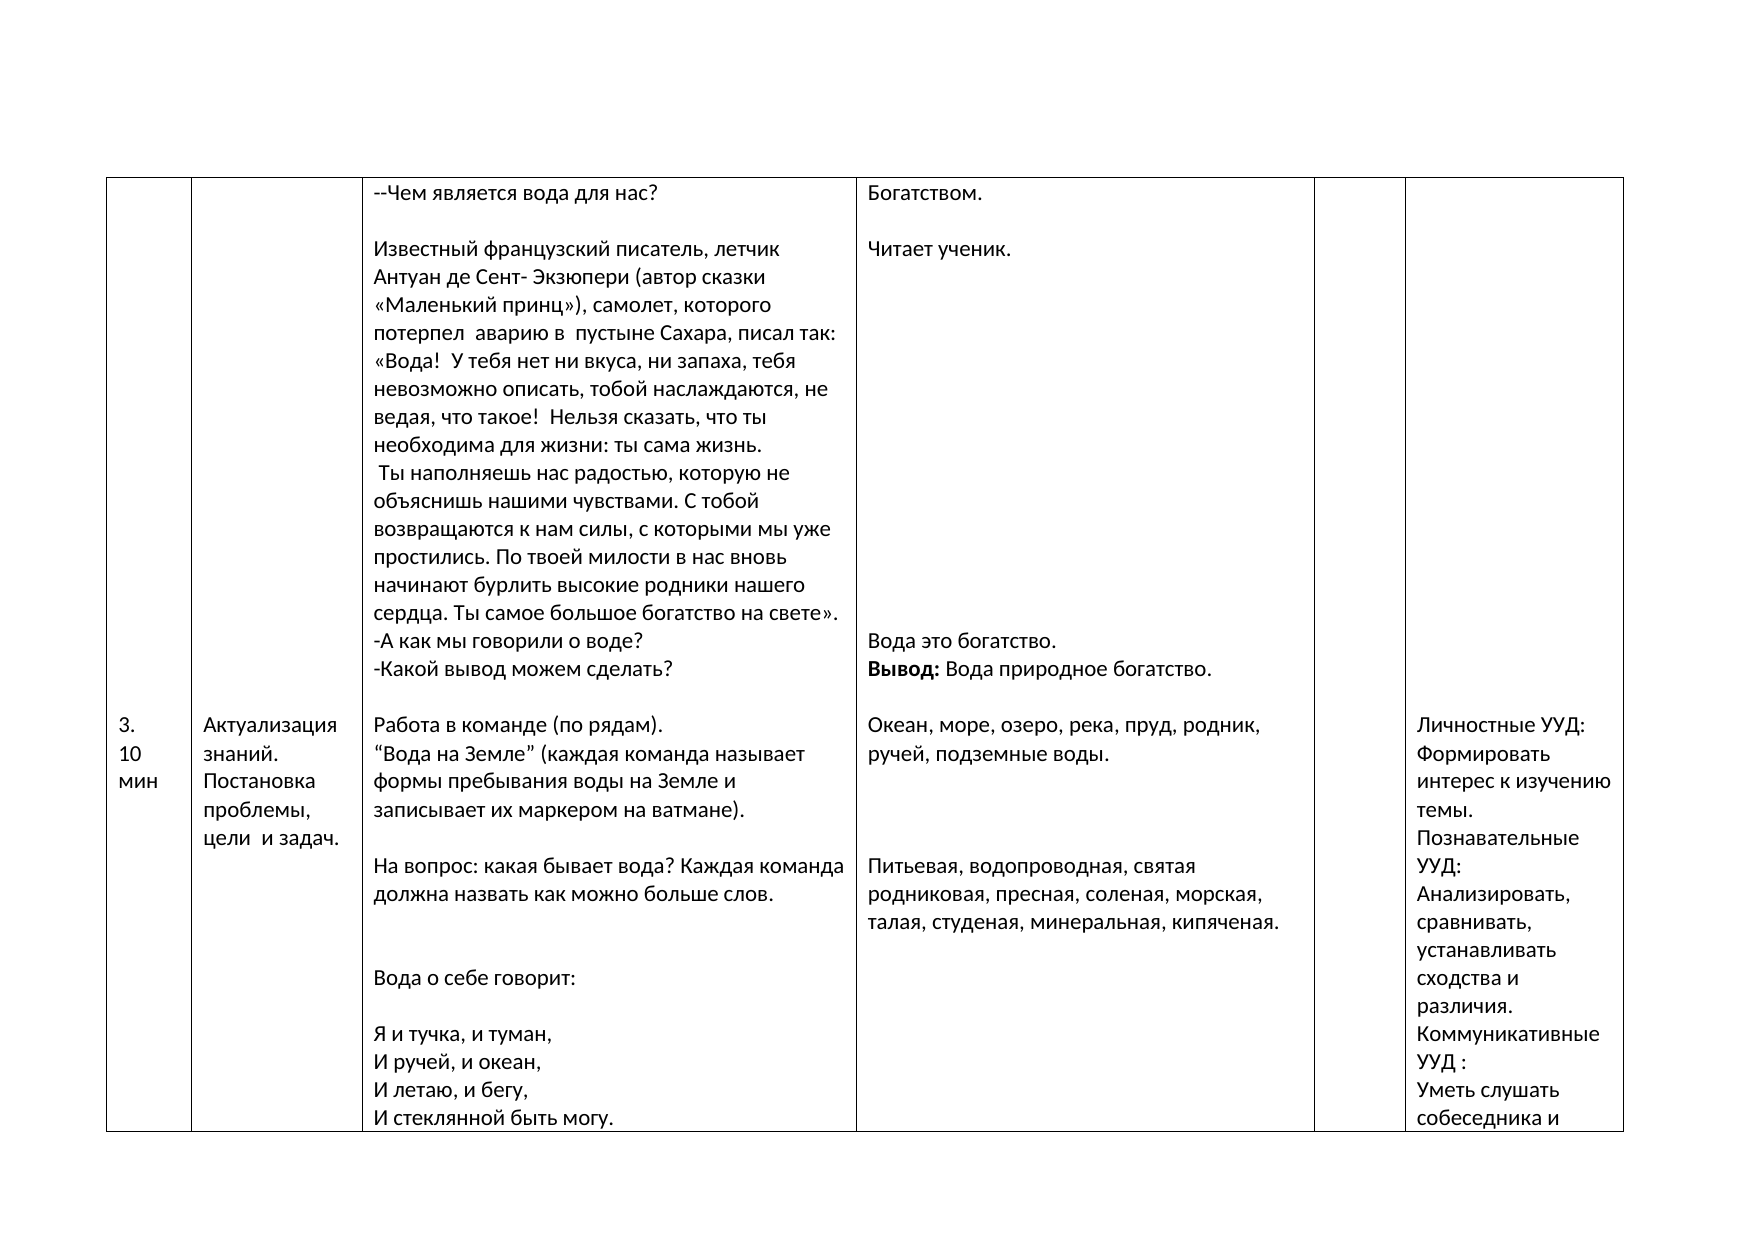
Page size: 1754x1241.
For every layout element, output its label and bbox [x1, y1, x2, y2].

table_cell [192, 178, 362, 1131]
table_cell [363, 178, 856, 1131]
table_cell [1315, 178, 1405, 1131]
table_cell [857, 178, 1314, 1131]
table_cell [1406, 178, 1623, 1131]
table_cell [107, 178, 191, 1131]
